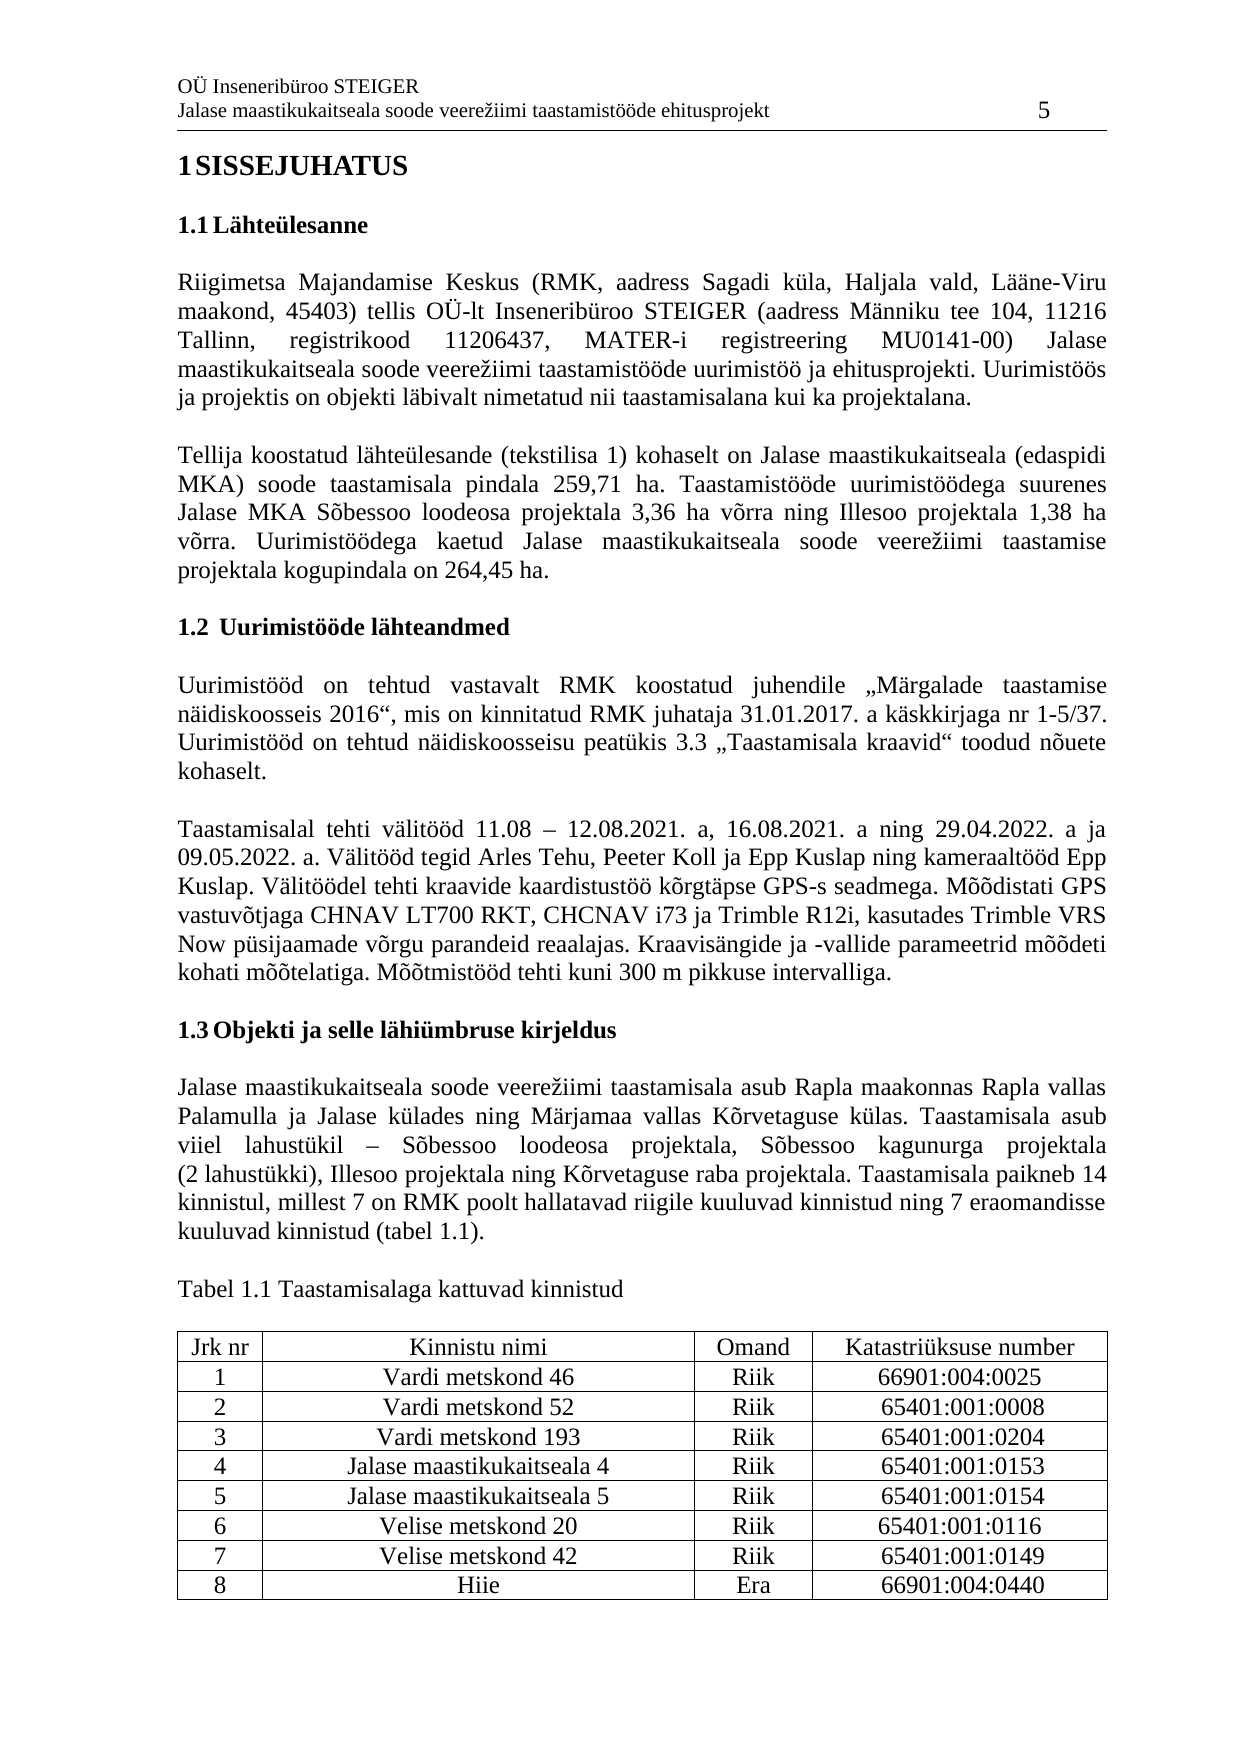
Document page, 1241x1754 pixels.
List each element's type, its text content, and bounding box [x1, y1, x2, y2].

subtitle Uurimistööde lähteandmed [177, 612, 1107, 641]
text Tellija koostatud lähteülesande (tekstilisa 1) kohaselt on Jalase maastikukaitseala (edaspidi MKA) soode taastamisala pindala 259,71 ha. Taastamistööde uurimistöödega suurenes Jalase MKA Sõbessoo loodeosa projektala 3,36 ha võrra ning Illesoo projektala 1,38 ha võrra. Uurimistöödega kaetud Jalase maastikukaitseala soode veerežiimi taastamise projektala kogupindala on 264,45 ha. [177, 440, 1107, 584]
text Riigimetsa Majandamise Keskus (RMK, aadress Sagadi küla, Haljala vald, Lääne-Viru maakond, 45403) tellis OÜ-lt Inseneribüroo STEIGER (aadress Männiku tee 104, 11216 Tallinn, registrikood 11206437, MATER-i registreering MU0141-00) Jalase maastikukaitseala soode veerežiimi taastamistööde uurimistöö ja ehitusprojekti. Uurimistöös ja projektis on objekti läbivalt nimetatud nii taastamisalana kui ka projektalana. [177, 267, 1107, 411]
table_cell Vardi metskond 52 [263, 1392, 694, 1421]
table_header Jrk nr [178, 1332, 262, 1361]
table_cell Jalase maastikukaitseala 4 [263, 1451, 694, 1480]
table_cell 8 [178, 1571, 262, 1599]
table_header Katastriüksuse number [813, 1332, 1107, 1361]
table_cell 1 [178, 1362, 262, 1391]
table_cell 5 [178, 1481, 262, 1510]
table_cell 4 [178, 1451, 262, 1480]
table_cell Riik [695, 1422, 812, 1450]
table_cell 65401:001:0204 [813, 1422, 1107, 1450]
table_cell Hiie [263, 1571, 694, 1599]
table_cell Riik [695, 1362, 812, 1391]
table_cell 66901:004:0025 [813, 1362, 1107, 1391]
table_cell 65401:001:0154 [813, 1481, 1107, 1510]
table_header Kinnistu nimi [263, 1332, 694, 1361]
table_cell Velise metskond 20 [263, 1511, 694, 1540]
table_cell Riik [695, 1541, 812, 1569]
text Uurimistööd on tehtud vastavalt RMK koostatud juhendile „Märgalade taastamise näidiskoosseis 2016“, mis on kinnitatud RMK juhataja 31.01.2017. a käskkirjaga nr 1-5/37. Uurimistööd on tehtud näidiskoosseisu peatükis 3.3 „Taastamisala kraavid“ toodud nõuete kohaselt. [177, 670, 1107, 785]
text Jalase maastikukaitseala soode veerežiimi taastamisala asub Rapla maakonnas Rapla vallas Palamulla ja Jalase külades ning Märjamaa vallas Kõrvetaguse külas. Taastamisala asub viiel lahustükil – Sõbessoo loodeosa projektala, Sõbessoo kagunurga projektala (2 lahustükki), Illesoo projektala ning Kõrvetaguse raba projektala. Taastamisala paikneb 14 kinnistul, millest 7 on RMK poolt hallatavad riigile kuuluvad kinnistud ning 7 eraomandisse kuuluvad kinnistud (tabel 1.1). [177, 1072, 1107, 1245]
table_cell Riik [695, 1481, 812, 1510]
table_cell Riik [695, 1451, 812, 1480]
table_cell 7 [178, 1541, 262, 1569]
table_cell 66901:004:0440 [813, 1571, 1107, 1599]
table_cell Velise metskond 42 [263, 1541, 694, 1569]
table_cell Era [695, 1571, 812, 1599]
table_cell Jalase maastikukaitseala 5 [263, 1481, 694, 1510]
table_cell 65401:001:0116 [813, 1511, 1107, 1540]
table_cell Vardi metskond 193 [263, 1422, 694, 1450]
table_cell 65401:001:0149 [813, 1541, 1107, 1569]
table_cell 65401:001:0153 [813, 1451, 1107, 1480]
table_cell 3 [178, 1422, 262, 1450]
table_cell 2 [178, 1392, 262, 1421]
table_cell Vardi metskond 46 [263, 1362, 694, 1391]
table_cell 6 [178, 1511, 262, 1540]
text Taastamisalal tehti välitööd 11.08 – 12.08.2021. a, 16.08.2021. a ning 29.04.2022. a ja 09.05.2022. a. Välitööd tegid Arles Tehu, Peeter Koll ja Epp Kuslap ning kameraaltööd Epp Kuslap. Välitöödel tehti kraavide kaardistustöö kõrgtäpse GPS-s seadmega. Mõõdistati GPS vastuvõtjaga CHNAV LT700 RKT, CHCNAV i73 ja Trimble R12i, kasutades Trimble VRS Now püsijaamade võrgu parandeid reaalajas. Kraavisängide ja -vallide parameetrid mõõdeti kohati mõõtelatiga. Mõõtmistööd tehti kuni 300 m pikkuse intervalliga. [177, 814, 1107, 986]
table_cell Riik [695, 1392, 812, 1421]
subtitle Lähteülesanne [177, 210, 1107, 239]
table_header Omand [695, 1332, 812, 1361]
text Tabel 1.1 Taastamisalaga kattuvad kinnistud [177, 1274, 1107, 1302]
table_cell Riik [695, 1511, 812, 1540]
table_cell 65401:001:0008 [813, 1392, 1107, 1421]
subtitle Sissejuhatus [177, 148, 1107, 181]
subtitle Objekti ja selle lähiümbruse kirjeldus [177, 1015, 1107, 1044]
